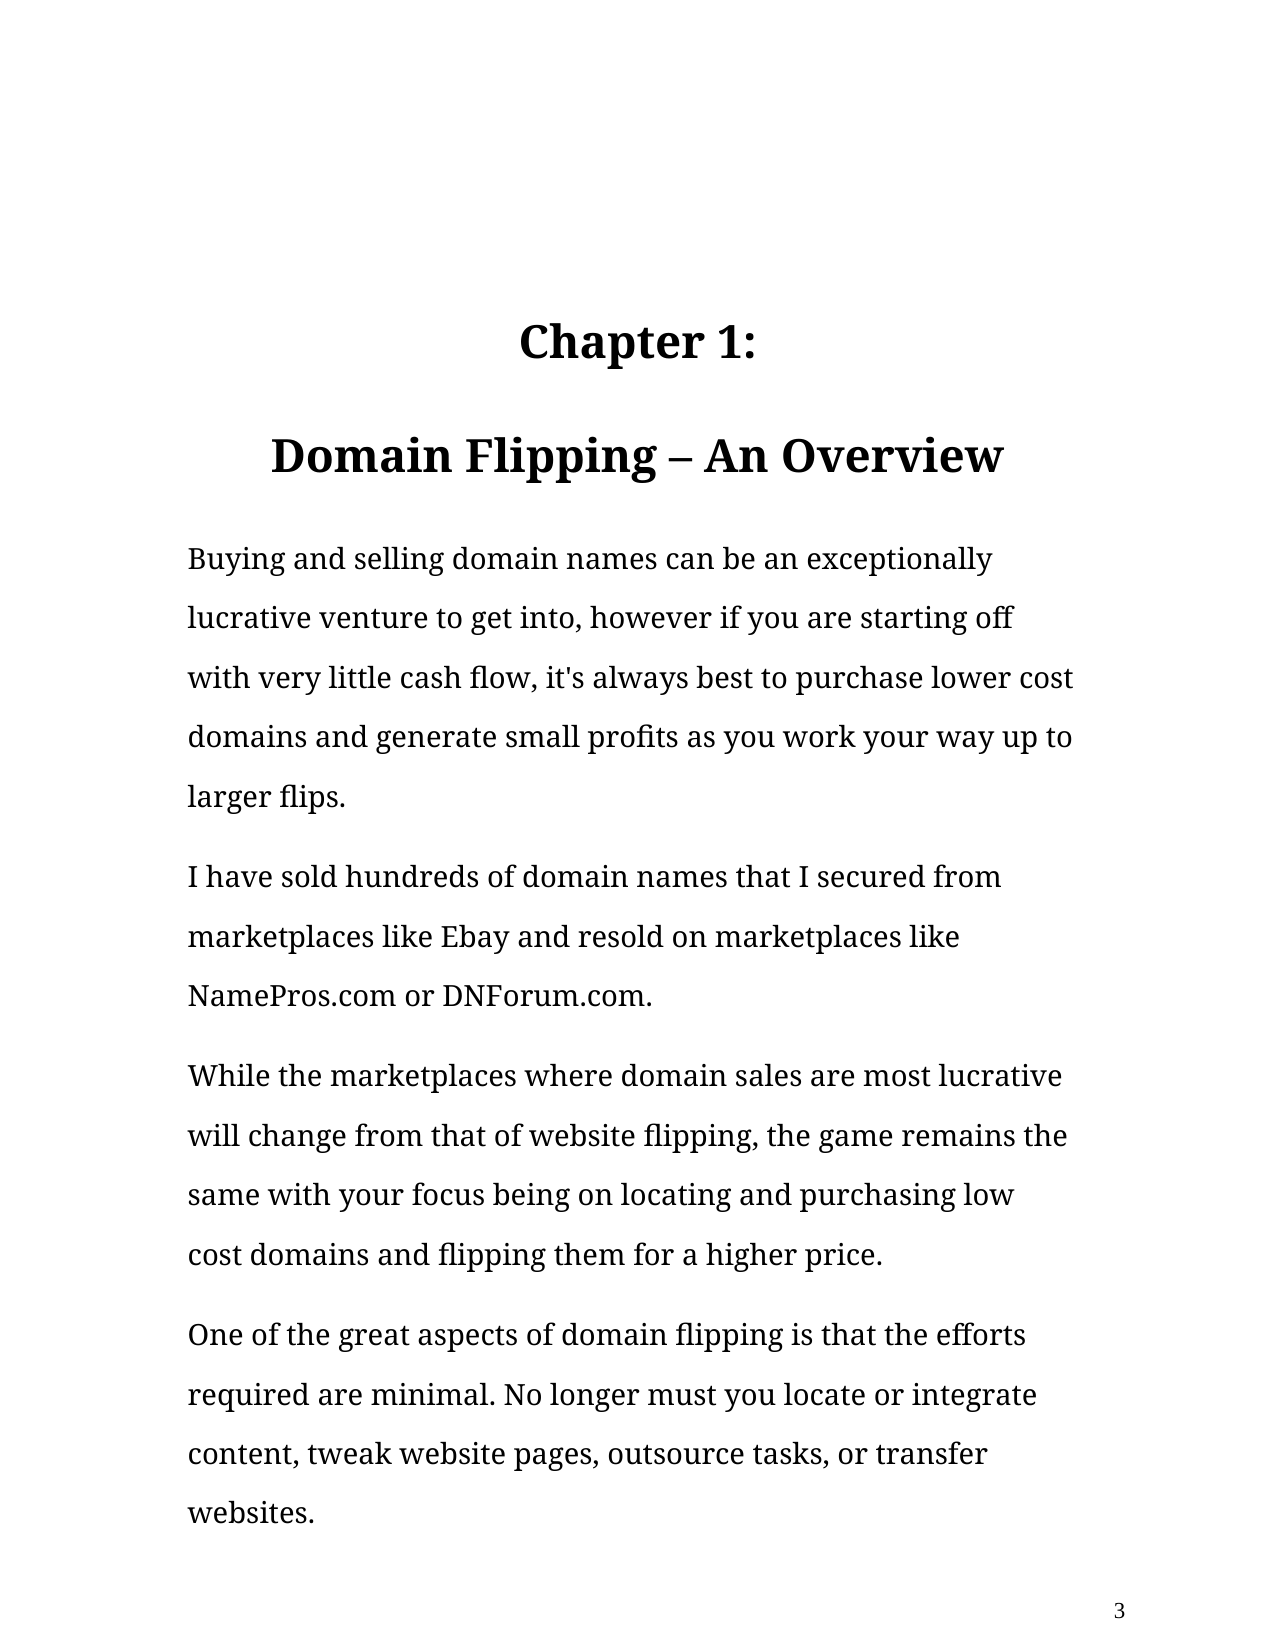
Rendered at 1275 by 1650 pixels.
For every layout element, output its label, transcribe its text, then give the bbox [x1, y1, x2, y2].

text Domain Flipping – An Overview [150, 424, 1125, 486]
text One of the great aspects of domain flipping is that the efforts required are minimal. No longer must you locate or integrate content, tweak website pages, outsource tasks, or transfer websites. [187, 1314, 1062, 1532]
text While the marketplaces where domain sales are most lucrative will change from that of website flipping, the game remains the same with your focus being on locating and purchasing low cost domains and flipping them for a higher price. [187, 1056, 1077, 1274]
text Chapter 1: [150, 309, 1125, 372]
text Buying and selling domain names can be an exceptionally lucrative venture to get into, however if you are starting off with very little cash flow, it's always best to purchase lower cost domains and generate small profits as you work your way up to larger flips. [187, 538, 1083, 816]
text I have sold hundreds of domain names that I secured from marketplaces like Ebay and resold on marketplaces like NamePros.com or DNForum.com. [187, 856, 1052, 1015]
